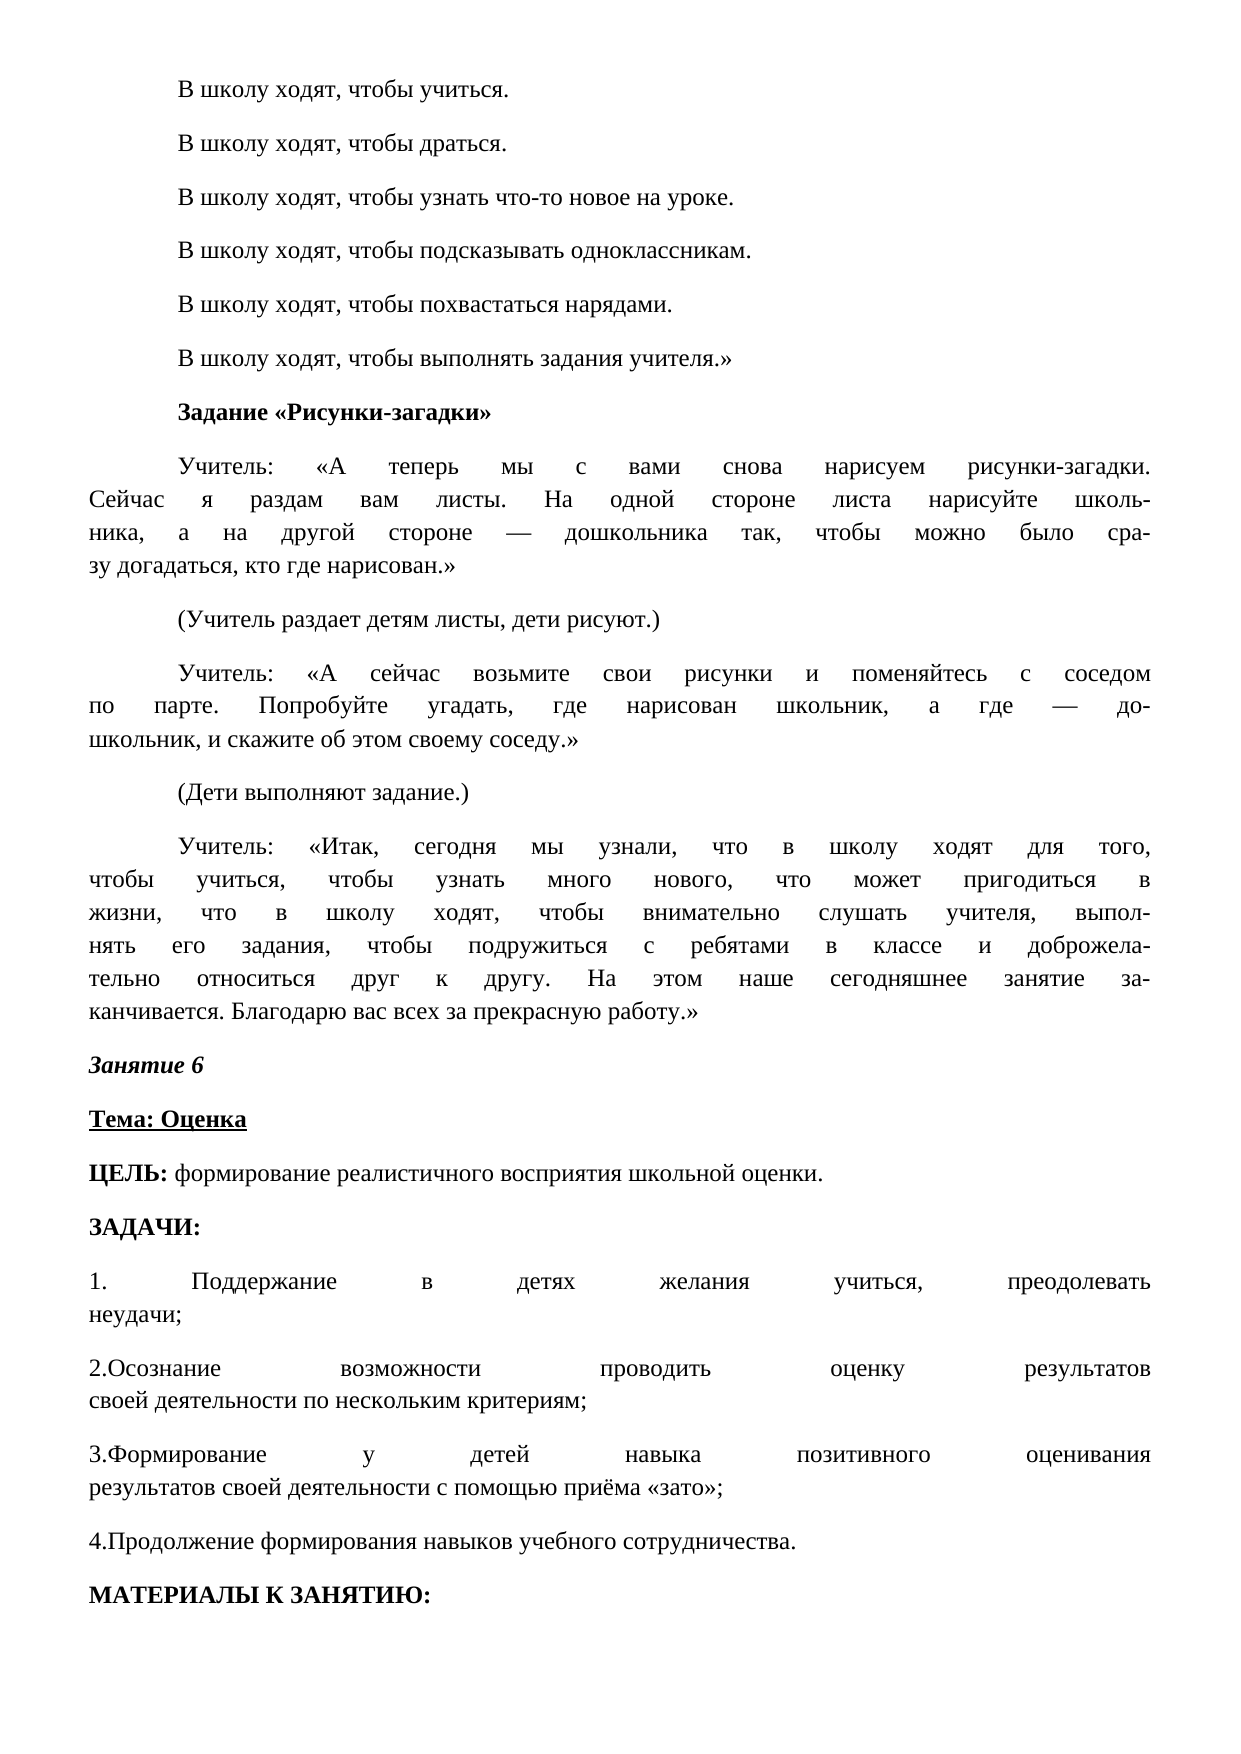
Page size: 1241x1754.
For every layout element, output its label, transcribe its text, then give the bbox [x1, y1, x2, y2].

text 2.Осознание возможности проводить оценку результатов своей деятельности по нескольким критериям; [88, 1353, 1152, 1414]
text Тема: Оценка [88, 1104, 1152, 1133]
text В школу ходят, чтобы узнать что-то новое на уроке. [88, 182, 1152, 210]
text ЦЕЛЬ: формирование реалистичного восприятия школьной оценки. [88, 1158, 1152, 1187]
text В школу ходят, чтобы похвастаться нарядами. [88, 289, 1152, 318]
text (Дети выполняют задание.) [88, 777, 1152, 806]
text 4.Продолжение формирования навыков учебного сотрудничества. [88, 1526, 1152, 1555]
text 1. Поддержание в детях желания учиться, преодолевать неудачи; [88, 1266, 1152, 1327]
text МАТЕРИАЛЫ К ЗАНЯТИЮ: [88, 1580, 1152, 1609]
text В школу ходят, чтобы подсказывать одноклассникам. [88, 235, 1152, 264]
text 3.Формирование у детей навыка позитивного оценивания результатов своей деятельности с помощью приёма «зато»; [88, 1439, 1152, 1501]
text Занятие 6 [88, 1050, 1152, 1079]
text В школу ходят, чтобы выполнять задания учителя.» [88, 343, 1152, 372]
text Задание «Рисунки-загадки» [88, 397, 1152, 426]
text В школу ходят, чтобы учиться. [88, 74, 1152, 103]
text В школу ходят, чтобы драться. [88, 128, 1152, 156]
text ЗАДАЧИ: [88, 1212, 1152, 1241]
text (Учитель раздает детям листы, дети рисуют.) [88, 604, 1152, 632]
text Учитель: «А сейчас возьмите свои рисунки и поменяйтесь с соседом по парте. Попробуйте угадать, где нарисован школьник, а где — до- школьник, и скажите об этом своему соседу.» [88, 658, 1152, 752]
text Учитель: «А теперь мы с вами снова нарисуем рисунки-загадки. Сейчас я раздам вам листы. На одной стороне листа нарисуйте школь- ника, а на другой стороне — дошкольника так, чтобы можно было сра- зу догадаться, кто где нарисован.» [88, 451, 1152, 579]
text Учитель: «Итак, сегодня мы узнали, что в школу ходят для того, чтобы учиться, чтобы узнать много нового, что может пригодиться в жизни, что в школу ходят, чтобы внимательно слушать учителя, выпол- нять его задания, чтобы подружиться с ребятами в классе и доброжела- тельно относиться друг к другу. На этом наше сегодняшнее занятие за- канчивается. Благодарю вас всех за прекрасную работу.» [88, 831, 1152, 1025]
